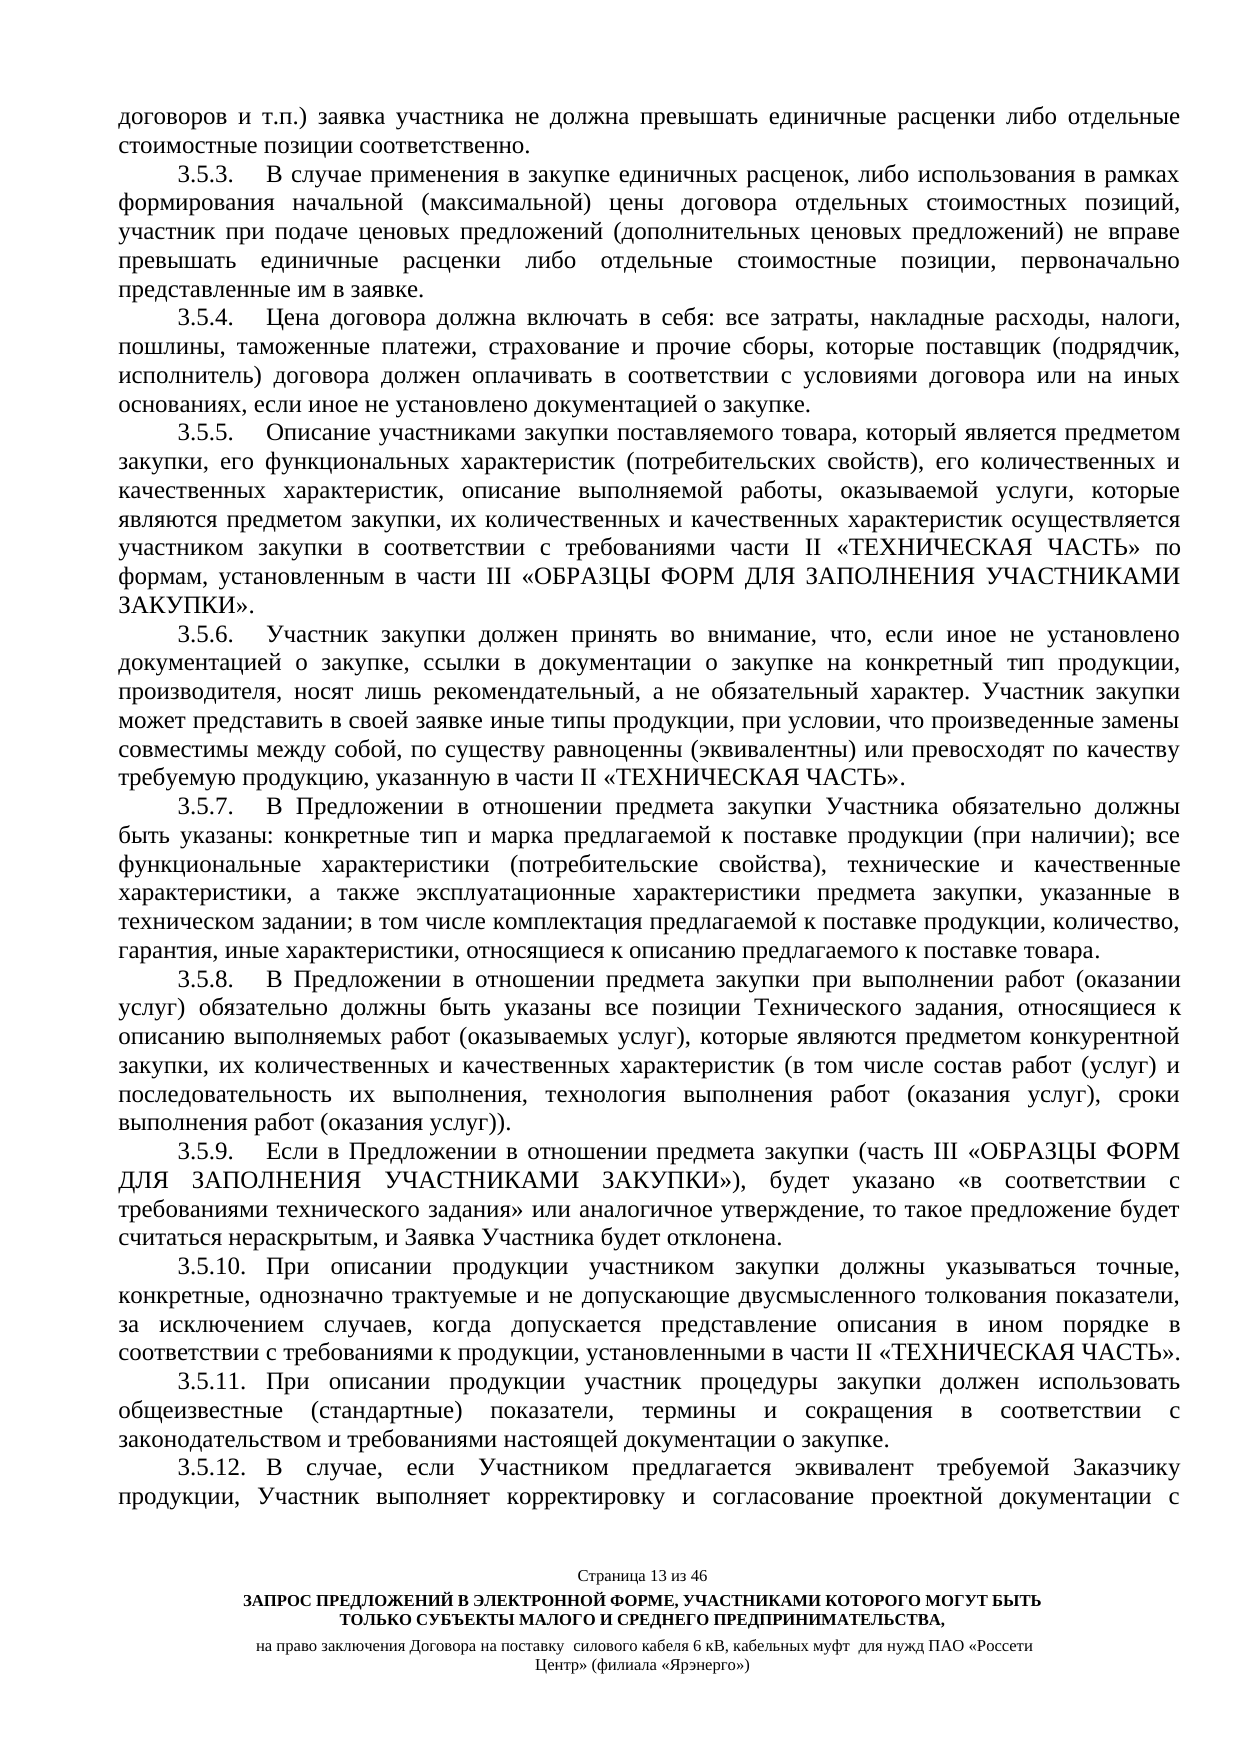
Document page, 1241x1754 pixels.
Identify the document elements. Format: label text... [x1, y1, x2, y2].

subtitle В Предложении в отношении предмета закупки Участника обязательно должны быть указаны: конкретные тип и марка предлагаемой к поставке продукции (при наличии); все функциональные характеристики (потребительские свойства), технические и качественные характеристики, а также эксплуатационные характеристики предмета закупки, указанные в техническом задании; в том числе комплектация предлагаемой к поставке продукции, количество, гарантия, иные характеристики, относящиеся к описанию предлагаемого к поставке товара. [118, 791, 1181, 964]
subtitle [118, 101, 1181, 159]
subtitle Если в Предложении в отношении предмета закупки (часть III «ОБРАЗЦЫ ФОРМ ДЛЯ ЗАПОЛНЕНИЯ УЧАСТНИКАМИ ЗАКУПКИ»), будет указано «в соответствии с требованиями технического задания» или аналогичное утверждение, то такое предложение будет считаться нераскрытым, и Заявка Участника будет отклонена. [118, 1136, 1181, 1251]
subtitle Описание участниками закупки поставляемого товара, который является предметом закупки, его функциональных характеристик (потребительских свойств), его количественных и качественных характеристик, описание выполняемой работы, оказываемой услуги, которые являются предметом закупки, их количественных и качественных характеристик осуществляется участником закупки в соответствии с требованиями части II «ТЕХНИЧЕСКАЯ ЧАСТЬ» по формам, установленным в части III «ОБРАЗЦЫ ФОРМ ДЛЯ ЗАПОЛНЕНИЯ УЧАСТНИКАМИ ЗАКУПКИ». [118, 417, 1181, 619]
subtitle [118, 1452, 1181, 1510]
subtitle Участник закупки должен принять во внимание, что, если иное не установлено документацией о закупке, ссылки в документации о закупке на конкретный тип продукции, производителя, носят лишь рекомендательный, а не обязательный характер. Участник закупки может представить в своей заявке иные типы продукции, при условии, что произведенные замены совместимы между собой, по существу равноценны (эквивалентны) или превосходят по качеству требуемую продукцию, указанную в части II «ТЕХНИЧЕСКАЯ ЧАСТЬ». [118, 619, 1181, 791]
subtitle В случае применения в закупке единичных расценок, либо использования в рамках формирования начальной (максимальной) цены договора отдельных стоимостных позиций, участник при подаче ценовых предложений (дополнительных ценовых предложений) не вправе превышать единичные расценки либо отдельные стоимостные позиции, первоначально представленные им в заявке. [118, 159, 1181, 302]
subtitle Цена договора должна включать в себя: все затраты, накладные расходы, налоги, пошлины, таможенные платежи, страхование и прочие сборы, которые поставщик (подрядчик, исполнитель) договора должен оплачивать в соответствии с условиями договора или на иных основаниях, если иное не установлено документацией о закупке. [118, 302, 1181, 417]
subtitle В Предложении в отношении предмета закупки при выполнении работ (оказании услуг) обязательно должны быть указаны все позиции Технического задания, относящиеся к описанию выполняемых работ (оказываемых услуг), которые являются предметом конкурентной закупки, их количественных и качественных характеристик (в том числе состав работ (услуг) и последовательность их выполнения, технология выполнения работ (оказания услуг), сроки выполнения работ (оказания услуг)). [118, 964, 1181, 1136]
subtitle При описании продукции участником закупки должны указываться точные, конкретные, однозначно трактуемые и не допускающие двусмысленного толкования показатели, за исключением случаев, когда допускается представление описания в ином порядке в соответствии с требованиями к продукции, установленными в части II «ТЕХНИЧЕСКАЯ ЧАСТЬ». [118, 1251, 1181, 1366]
subtitle При описании продукции участник процедуры закупки должен использовать общеизвестные (стандартные) показатели, термины и сокращения в соответствии с законодательством и требованиями настоящей документации о закупке. [118, 1366, 1181, 1452]
